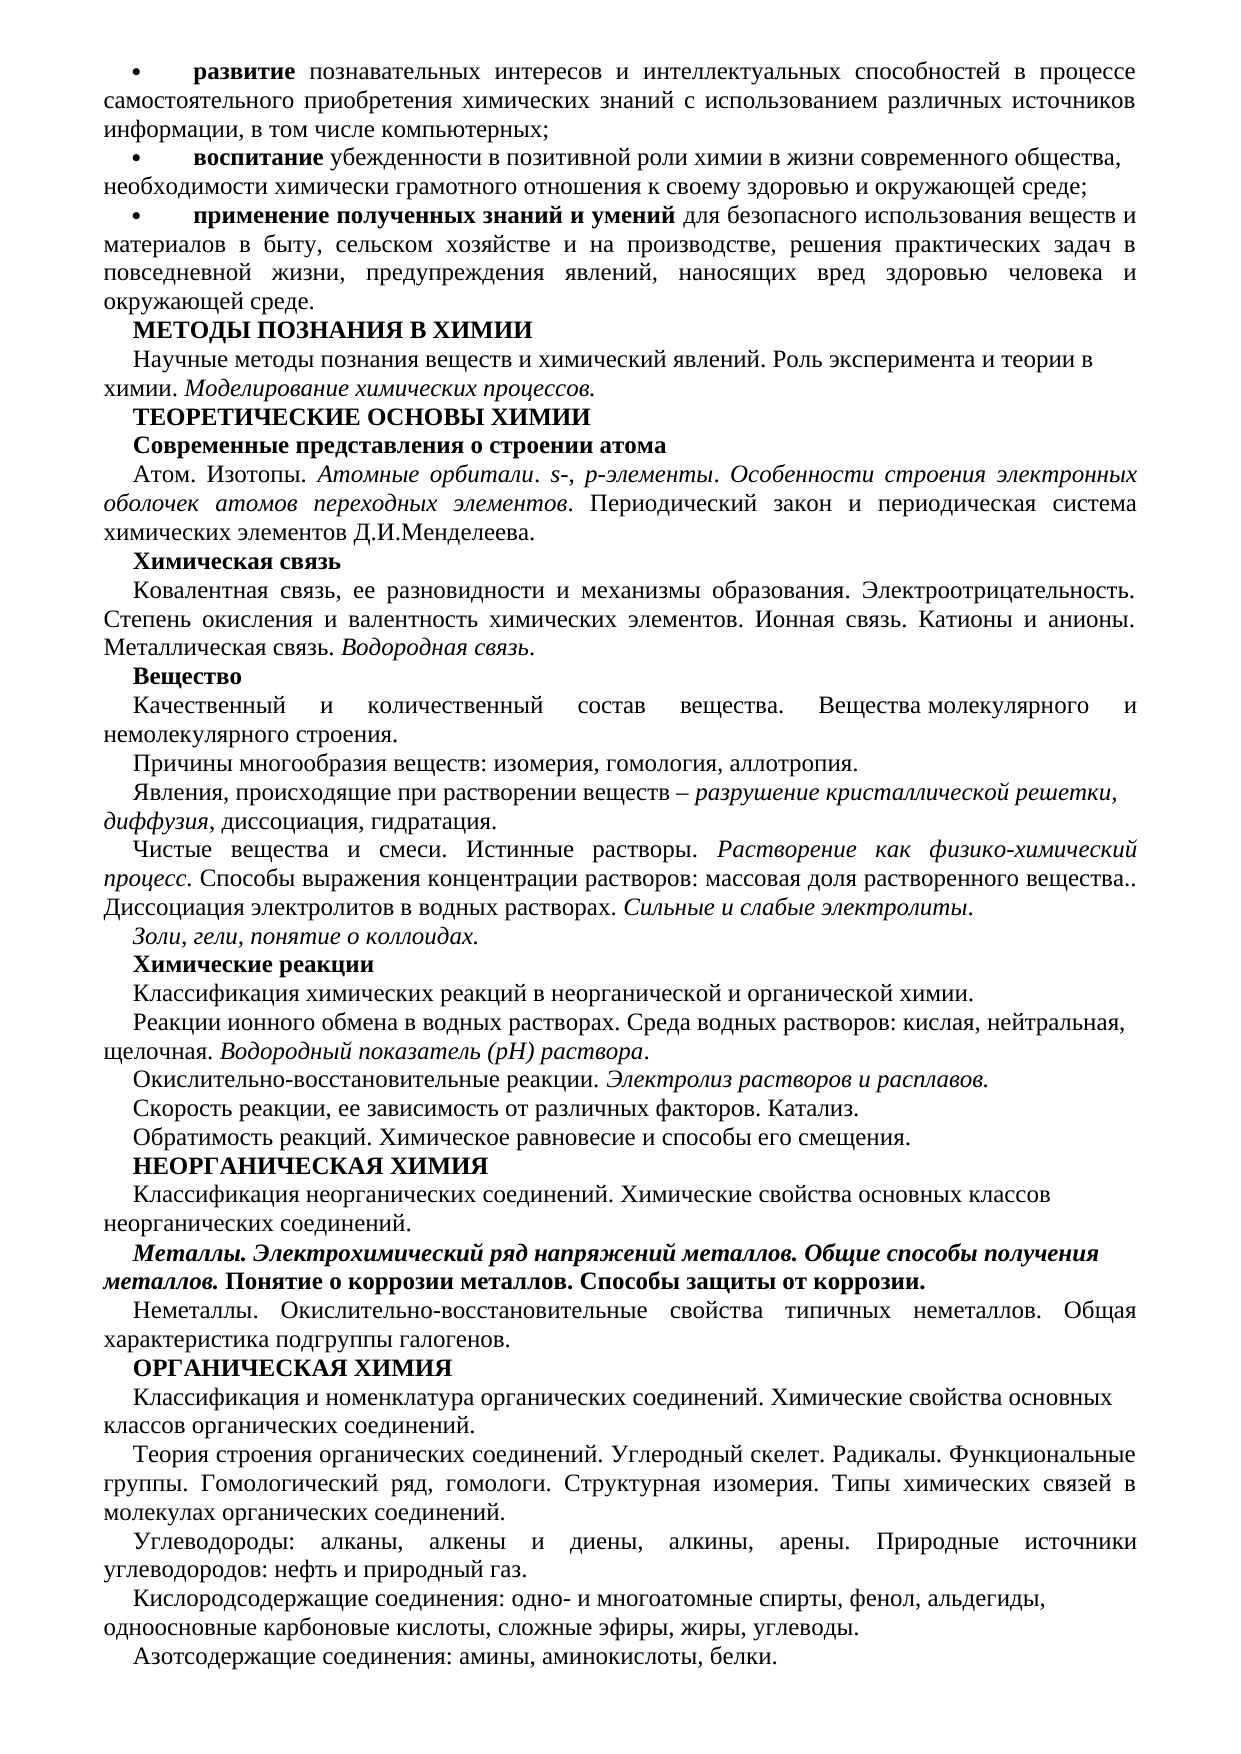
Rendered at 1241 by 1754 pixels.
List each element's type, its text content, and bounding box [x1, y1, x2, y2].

text Ковалентная связь, ее разновидности и механизмы образования. Электроотрицательность. Степень окисления и валентность химических элементов. Ионная связь. Катионы и анионы. Металлическая связь. Водородная связь. [103, 575, 1136, 661]
text Углеводороды: алканы, алкены и диены, алкины, арены. Природные источники углеводородов: нефть и природный газ. [103, 1526, 1137, 1583]
text Классификация и номенклатура органических соединений. Химические свойства основных классов органических соединений. [103, 1382, 1152, 1439]
text Теория строения органических соединений. Углеродный скелет. Радикалы. Функциональные группы. Гомологический ряд, гомологи. Структурная изомерия. Типы химических связей в молекулах органических соединений. [103, 1439, 1137, 1526]
text МЕТОДЫ ПОЗНАНИЯ В ХИМИИ [133, 315, 1232, 344]
text Азотсодержащие соединения: амины, аминокислоты, белки. [133, 1641, 1232, 1669]
text Скорость реакции, ее зависимость от различных факторов. Катализ. Обратимость реакций. Химическое равновесие и способы его смещения. НЕОРГАНИЧЕСКАЯ ХИМИЯ [133, 1093, 913, 1179]
text Явления, происходящие при растворении веществ – разрушение кристаллической решетки, диффузия, диссоциация, гидратация. [103, 777, 1152, 834]
text Химические реакции [133, 950, 1232, 978]
list развитие познавательных интересов и интеллектуальных способностей в процессе самостоятельного приобретения химических знаний с использованием различных источников информации, в том числе компьютерных; [103, 56, 1137, 142]
text Металлы. Электрохимический ряд напряжений металлов. Общие способы получения металлов. Понятие о коррозии металлов. Способы защиты от коррозии. [103, 1239, 1152, 1295]
text Научные методы познания веществ и химический явлений. Роль эксперимента и теории в химии. Моделирование химических процессов. [103, 344, 1152, 401]
text Окислительно-восстановительные реакции. Электролиз растворов и расплавов. [133, 1064, 1232, 1093]
text Реакции ионного обмена в водных растворах. Среда водных растворов: кислая, нейтральная, щелочная. Водородный показатель (рН) раствора. [103, 1007, 1232, 1064]
text Классификация неорганических соединений. Химические свойства основных классов неорганических соединений. [103, 1179, 1152, 1237]
text Современные представления о строении атома [133, 431, 1232, 459]
text Чистые вещества и смеси. Истинные растворы. Растворение как физико-химический процесс. Способы выражения концентрации растворов: массовая доля растворенного вещества.. Диссоциация электролитов в водных растворах. Сильные и слабые электролиты. [103, 834, 1137, 921]
text ОРГАНИЧЕСКАЯ ХИМИЯ [133, 1353, 1232, 1382]
text Вещество [133, 662, 1232, 690]
text Неметаллы. Окислительно-восстановительные свойства типичных неметаллов. Общая характеристика подгруппы галогенов. [103, 1295, 1137, 1353]
list применение полученных знаний и умений для безопасного использования веществ и материалов в быту, сельском хозяйстве и на производстве, решения практических задач в повседневной жизни, предупреждения явлений, наносящих вред здоровью человека и окружающей среде. [103, 200, 1137, 315]
text Золи, гели, понятие о коллоидах. [133, 921, 1232, 949]
list воспитание убежденности в позитивной роли химии в жизни современного общества, необходимости химически грамотного отношения к своему здоровью и окружающей среде; [103, 142, 1137, 200]
text Качественный и количественный состав вещества. Вещества молекулярного и немолекулярного строения. [103, 690, 1137, 748]
text Классификация химических реакций в неорганической и органической химии. [133, 978, 1232, 1007]
text Причины многообразия веществ: изомерия, гомология, аллотропия. [133, 748, 1232, 777]
text Кислородсодержащие соединения: одно- и многоатомные спирты, фенол, альдегиды, одноосновные карбоновые кислоты, сложные эфиры, жиры, углеводы. [103, 1583, 1152, 1641]
text Химическая связь [133, 546, 1232, 575]
text Атом. Изотопы. Атомные орбитали. s-, p-элементы. Особенности строения электронных оболочек атомов переходных элементов. Периодический закон и периодическая система химических элементов Д.И.Менделеева. [103, 459, 1137, 546]
text ТЕОРЕТИЧЕСКИЕ ОСНОВЫ ХИМИИ [133, 402, 1232, 431]
